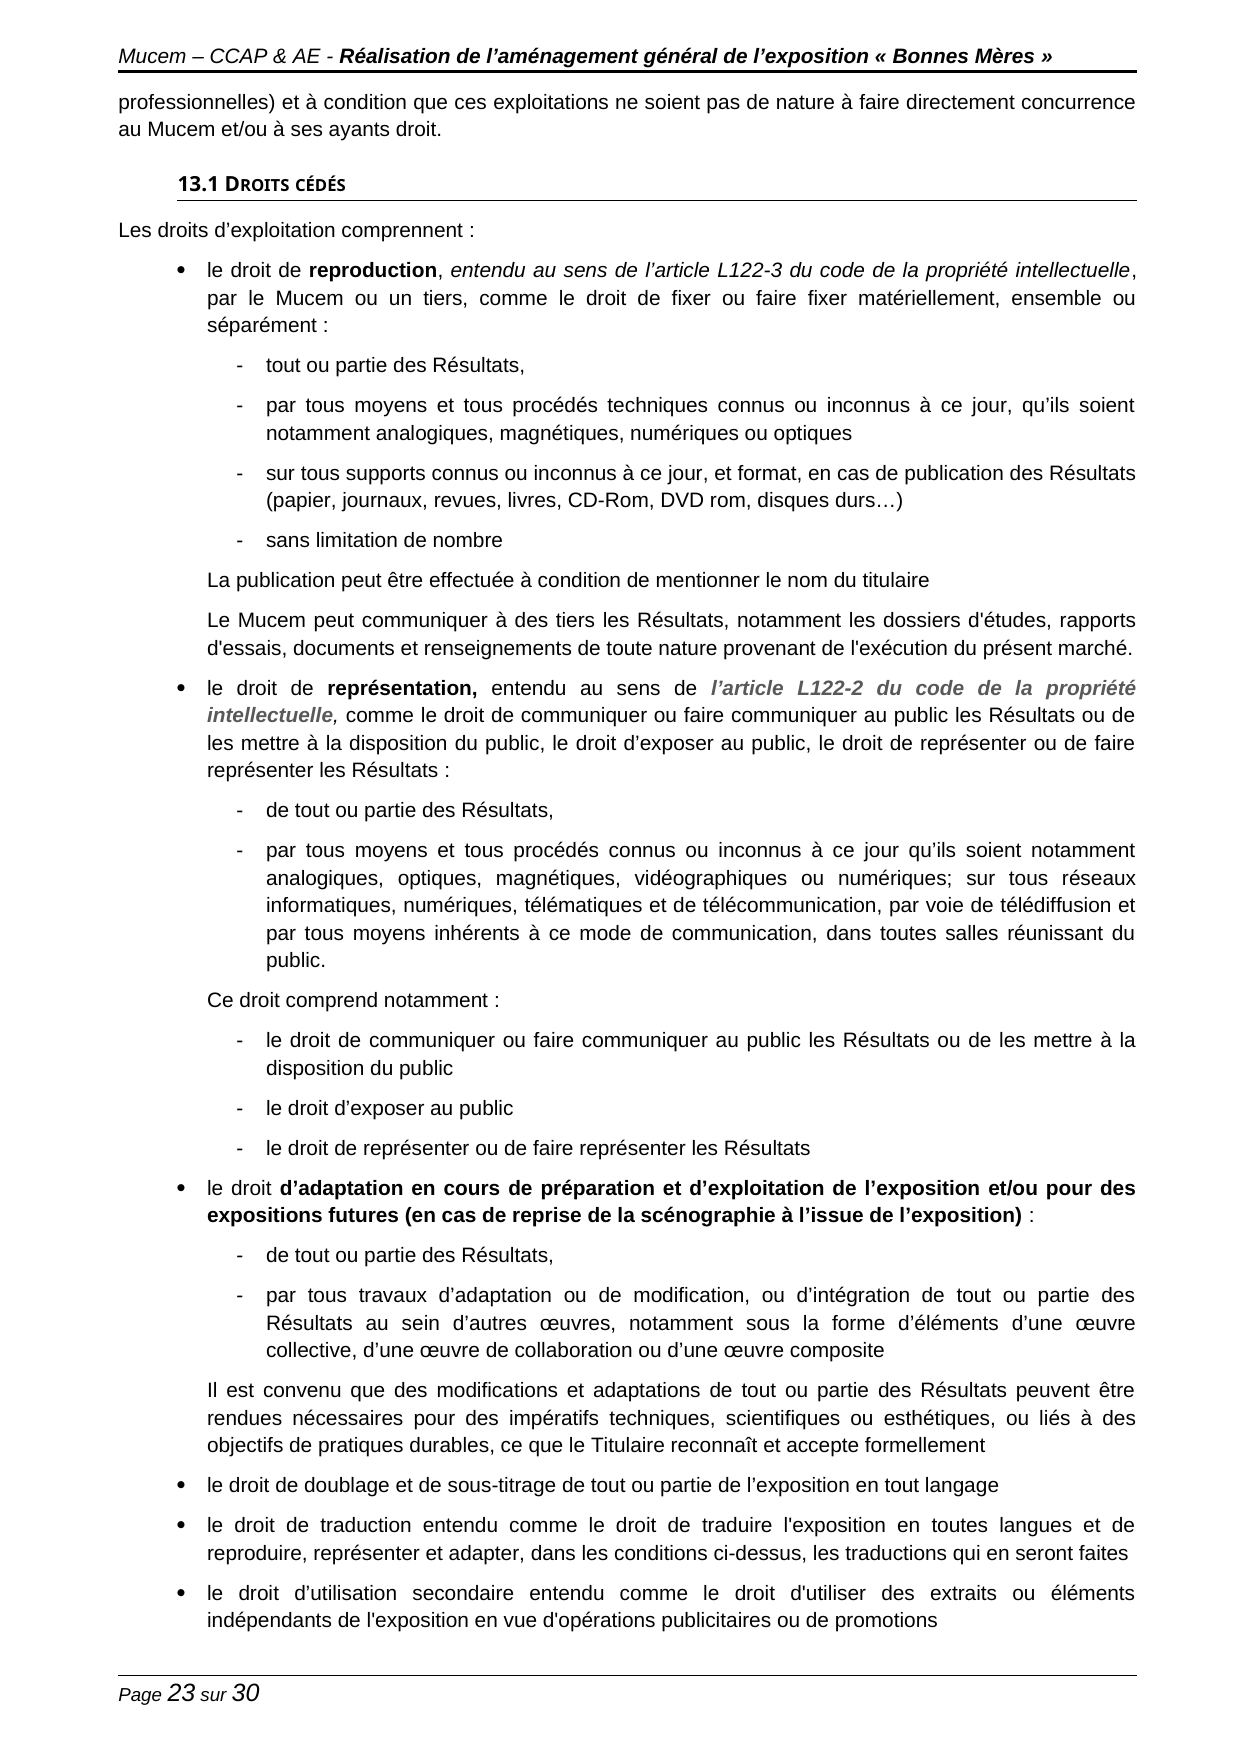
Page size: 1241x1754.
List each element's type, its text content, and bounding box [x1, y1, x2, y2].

list par tous travaux d’adaptation ou de modification, ou d’intégration de tout ou partie des Résultats au sein d’autres œuvres, notamment sous la forme d’éléments d’une œuvre collective, d’une œuvre de collaboration ou d’une œuvre composite [236, 1283, 1137, 1362]
list le droit d’adaptation en cours de préparation et d’exploitation de l’exposition et/ou pour des expositions futures (en cas de reprise de la scénographie à l’issue de l’exposition) : [177, 1175, 1137, 1227]
text Les droits d’exploitation comprennent : [118, 218, 1137, 242]
list Le Mucem peut communiquer à des tiers les Résultats, notamment les dossiers d'études, rapports d'essais, documents et renseignements de toute nature provenant de l'exécution du présent marché. [207, 608, 1137, 659]
list le droit de traduction entendu comme le droit de traduire l'exposition en toutes langues et de reproduire, représenter et adapter, dans les conditions ci-dessus, les traductions qui en seront faites [177, 1513, 1137, 1565]
list de tout ou partie des Résultats, [236, 1243, 1137, 1267]
list le droit de reproduction, entendu au sens de l’article L122-3 du code de la propriété intellectuelle, par le Mucem ou un tiers, comme le droit de fixer ou faire fixer matériellement, ensemble ou séparément : [177, 258, 1137, 337]
subtitle Droits cédés [177, 169, 1137, 200]
list sur tous supports connus ou inconnus à ce jour, et format, en cas de publication des Résultats (papier, journaux, revues, livres, CD-Rom, DVD rom, disques durs…) [236, 460, 1137, 512]
list par tous moyens et tous procédés techniques connus ou inconnus à ce jour, qu’ils soient notamment analogiques, magnétiques, numériques ou optiques [236, 393, 1137, 444]
list le droit de doublage et de sous-titrage de tout ou partie de l’exposition en tout langage [177, 1473, 1137, 1497]
list le droit de représentation, entendu au sens de l’article L122-2 du code de la propriété intellectuelle, comme le droit de communiquer ou faire communiquer au public les Résultats ou de les mettre à la disposition du public, le droit d’exposer au public, le droit de représenter ou de faire représenter les Résultats : [177, 675, 1137, 782]
list tout ou partie des Résultats, [236, 353, 1137, 377]
list de tout ou partie des Résultats, [236, 798, 1137, 822]
list le droit de communiquer ou faire communiquer au public les Résultats ou de les mettre à la disposition du public [236, 1028, 1137, 1079]
list La publication peut être effectuée à condition de mentionner le nom du titulaire [207, 568, 1137, 592]
list par tous moyens et tous procédés connus ou inconnus à ce jour qu’ils soient notamment analogiques, optiques, magnétiques, vidéographiques ou numériques; sur tous réseaux informatiques, numériques, télématiques et de télécommunication, par voie de télédiffusion et par tous moyens inhérents à ce mode de communication, dans toutes salles réunissant du public. [236, 838, 1137, 972]
list le droit d’exposer au public [236, 1095, 1137, 1119]
list Il est convenu que des modifications et adaptations de tout ou partie des Résultats peuvent être rendues nécessaires pour des impératifs techniques, scientifiques ou esthétiques, ou liés à des objectifs de pratiques durables, ce que le Titulaire reconnaît et accepte formellement [207, 1378, 1137, 1457]
list sans limitation de nombre [236, 528, 1137, 552]
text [118, 89, 1137, 141]
list le droit d’utilisation secondaire entendu comme le droit d'utiliser des extraits ou éléments indépendants de l'exposition en vue d'opérations publicitaires ou de promotions [177, 1581, 1137, 1632]
list le droit de représenter ou de faire représenter les Résultats [236, 1135, 1137, 1159]
list Ce droit comprend notamment : [207, 988, 1137, 1012]
